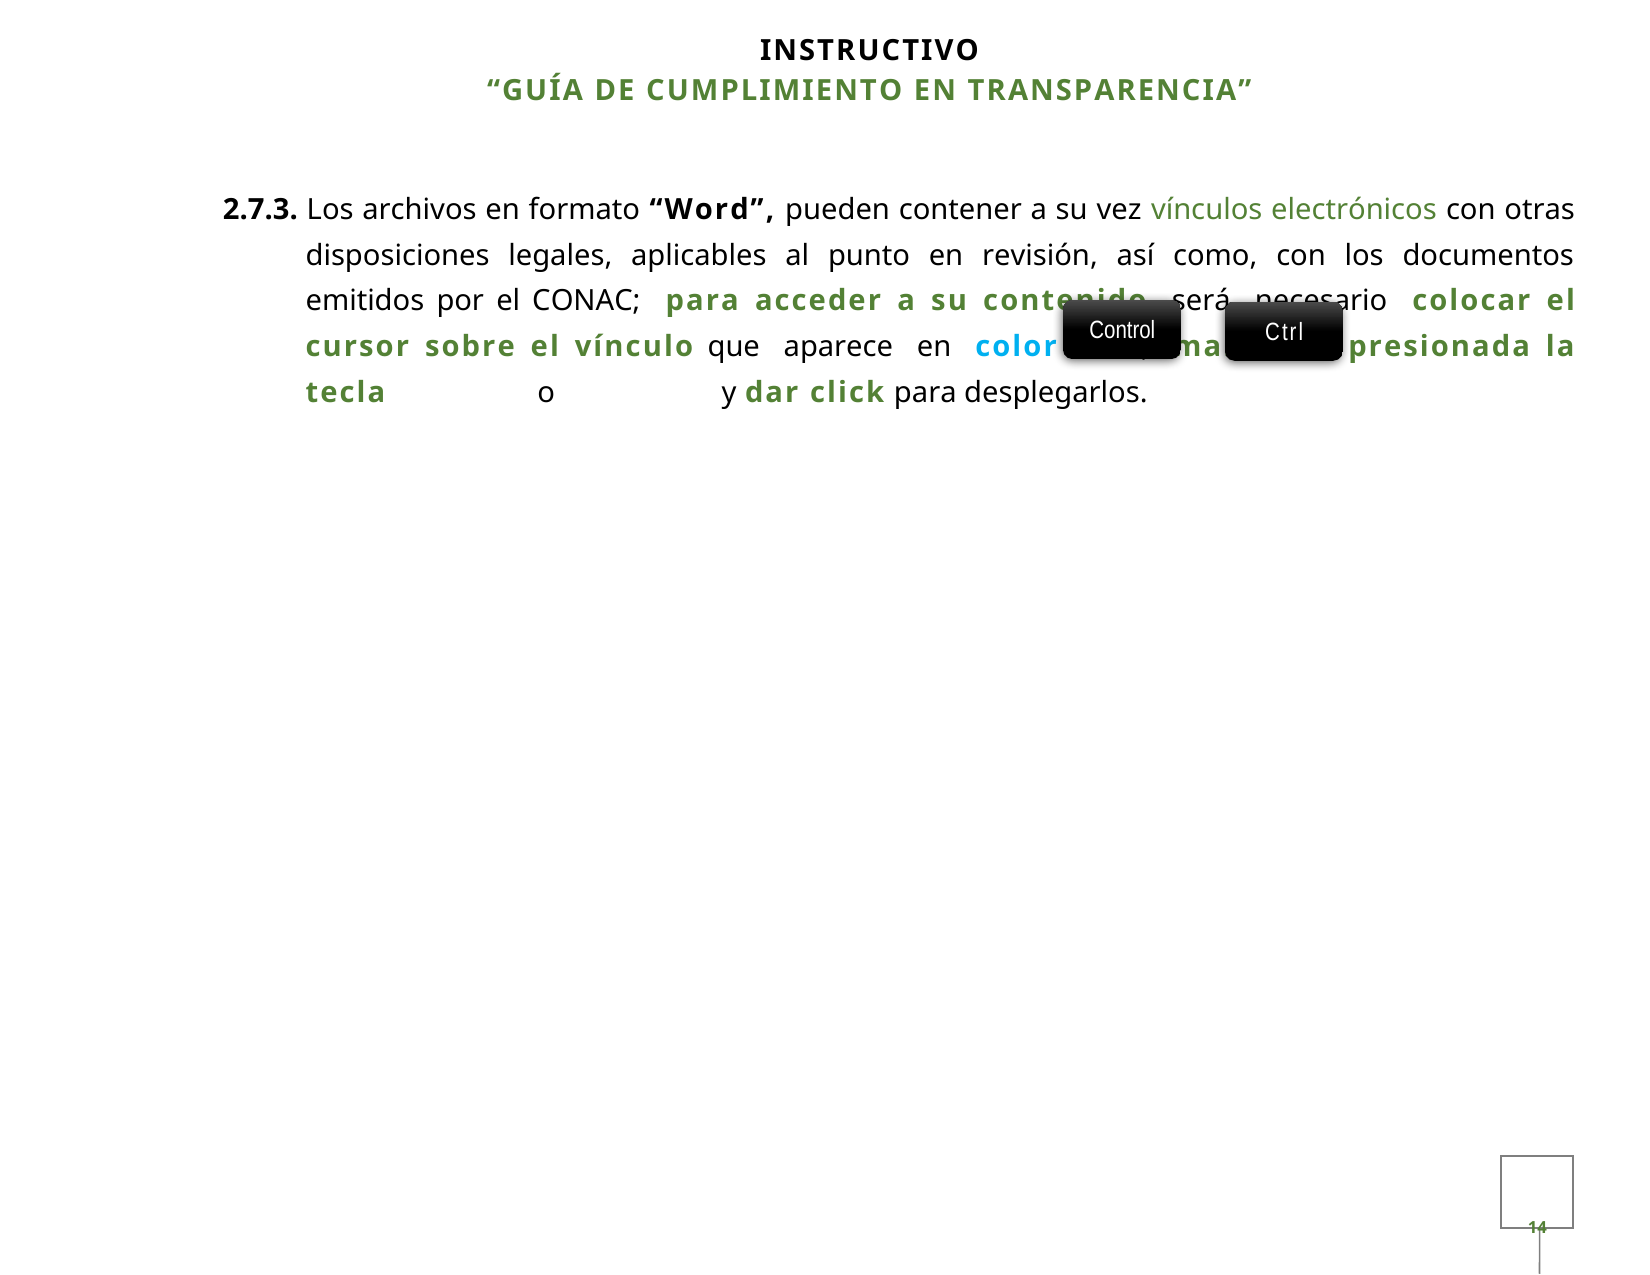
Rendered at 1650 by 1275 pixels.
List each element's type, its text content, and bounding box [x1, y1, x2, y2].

text 2.7.3. Los archivos en formato “Word”, pueden contener a su vez vínculos electrónicos con otras disposiciones legales, aplicables al punto en revisión, así como, con los documentos emitidos por el CONAC; para acceder a su contenido, será necesario colocar el cursor sobre el vínculo que aparece en color azul, mantener presionada la tecla o y dar click para desplegarlos. [223, 188, 1575, 411]
